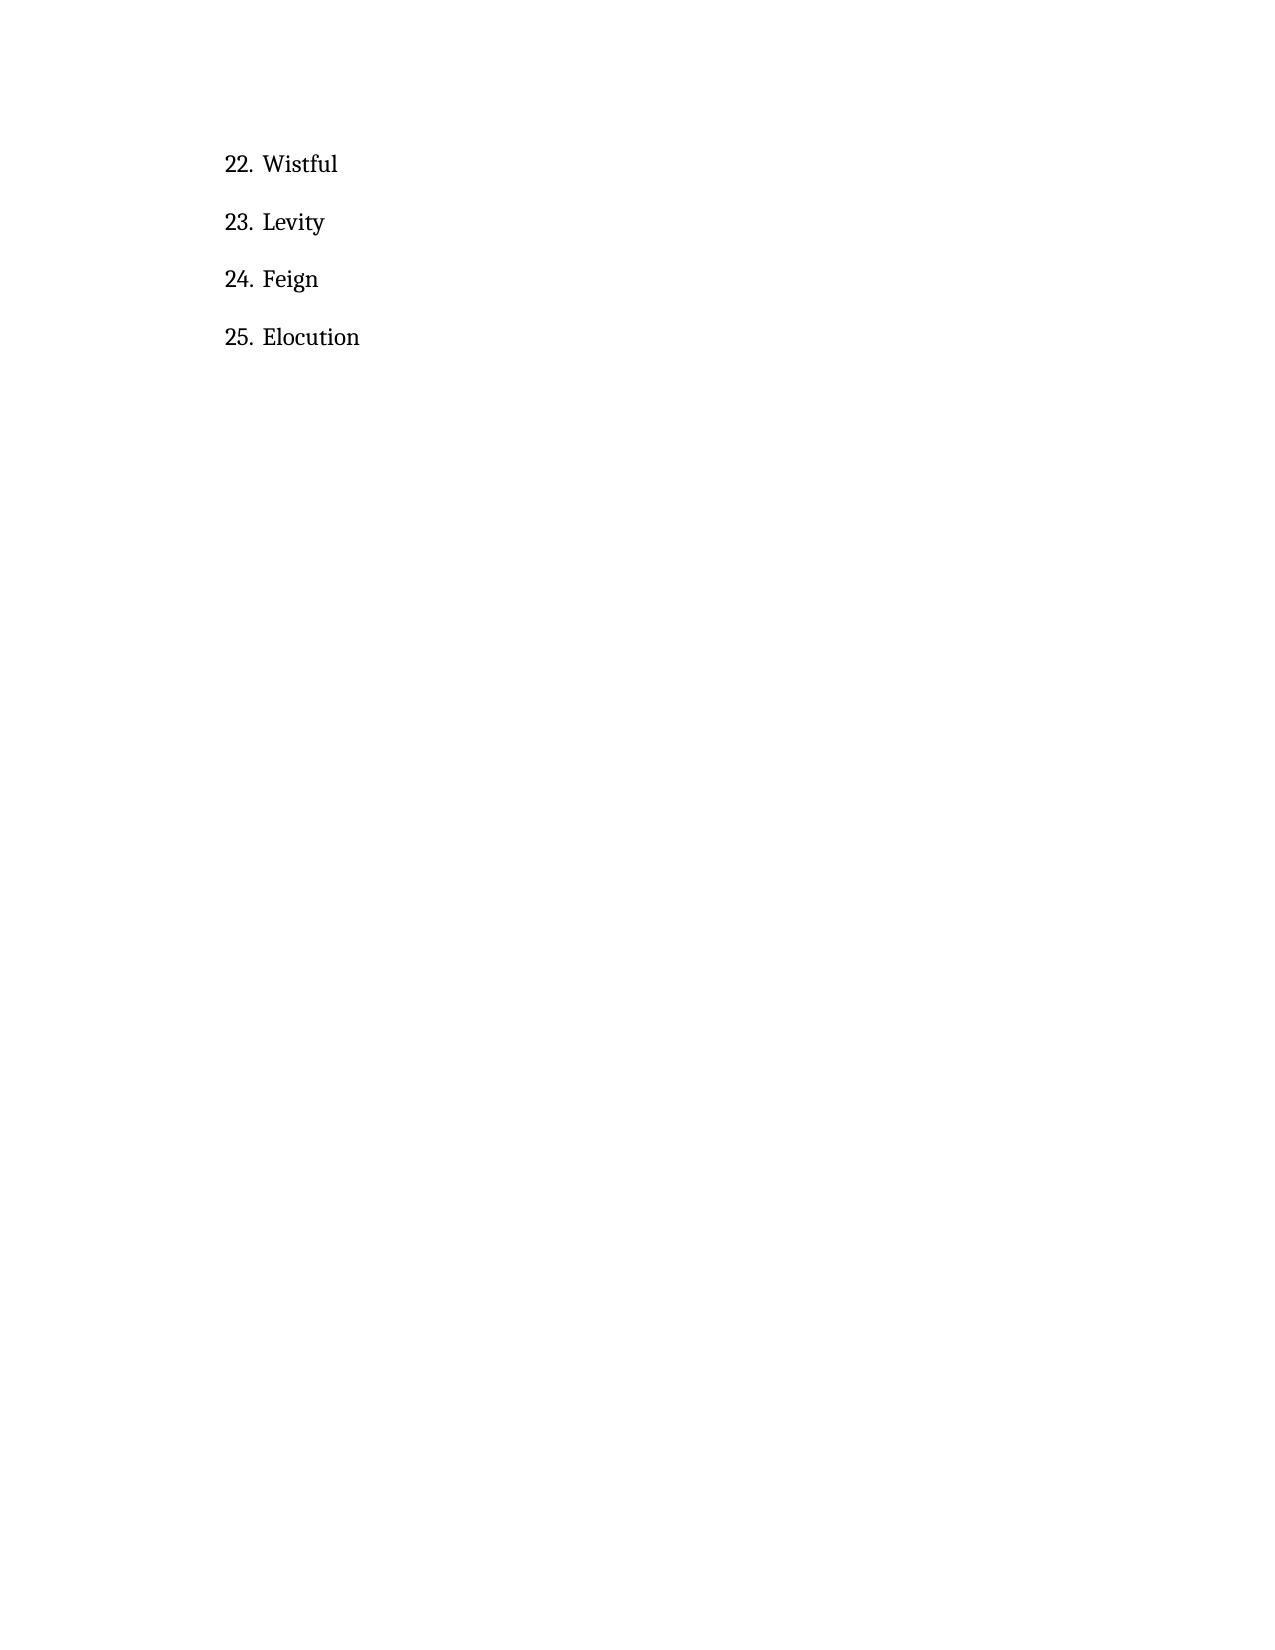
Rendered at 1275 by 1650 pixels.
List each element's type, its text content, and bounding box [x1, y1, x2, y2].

list Wistful [225, 150, 1087, 179]
list Elocution [225, 322, 1087, 351]
list Feign [225, 265, 1087, 294]
list Levity [225, 207, 1087, 236]
